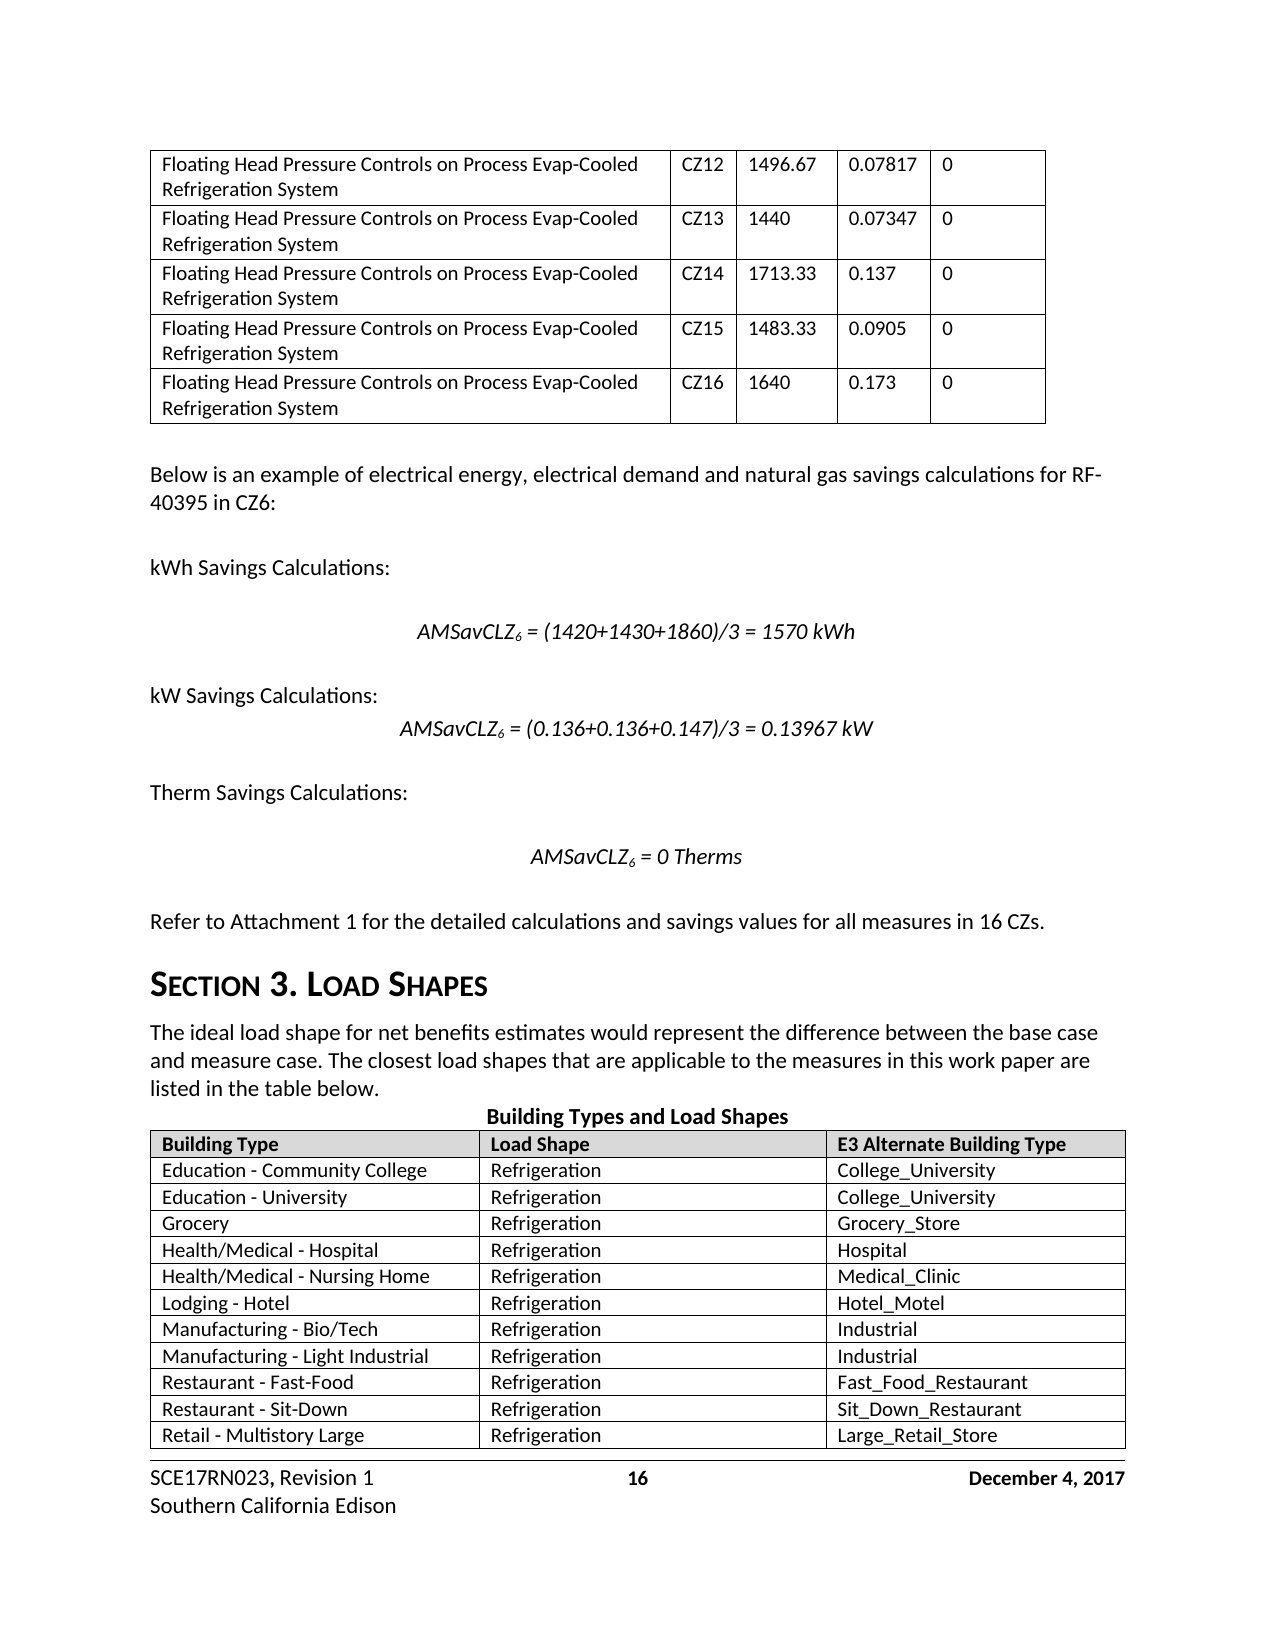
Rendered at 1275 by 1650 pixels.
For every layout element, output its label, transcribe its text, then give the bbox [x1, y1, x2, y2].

table_cell 0.07817 [838, 151, 930, 204]
table_cell Health/Medical - Hospital [151, 1237, 479, 1262]
table_cell Medical_Clinic [827, 1264, 1125, 1289]
table_cell 1713.33 [737, 260, 837, 314]
table_cell 0 [931, 206, 1045, 259]
text AMSavCLZ6 = (0.136+0.136+0.147)/3 = 0.13967 kW [150, 714, 1125, 742]
table_cell Manufacturing - Bio/Tech [151, 1316, 479, 1342]
table_cell Industrial [827, 1343, 1125, 1368]
table_cell Grocery [151, 1211, 479, 1236]
text Below is an example of electrical energy, electrical demand and natural gas savings calculations for RF-40395 in CZ6: [150, 460, 1125, 516]
table_cell Refrigeration [480, 1290, 826, 1315]
table_cell 0 [931, 315, 1045, 368]
table_cell Floating Head Pressure Controls on Process Evap-Cooled Refrigeration System [151, 315, 670, 368]
table_cell Education - University [151, 1184, 479, 1209]
table_cell Floating Head Pressure Controls on Process Evap-Cooled Refrigeration System [151, 260, 670, 314]
table_cell Refrigeration [480, 1158, 826, 1183]
table_cell 0.07347 [838, 206, 930, 259]
table_cell Restaurant - Sit-Down [151, 1396, 479, 1421]
subtitle Section 3. Load Shapes [150, 960, 1125, 1006]
table_cell 0.173 [838, 369, 930, 423]
table_cell Refrigeration [480, 1264, 826, 1289]
table_cell Fast_Food_Restaurant [827, 1369, 1125, 1395]
text kWh Savings Calculations: [150, 553, 1125, 581]
table_header Load Shape [480, 1131, 826, 1157]
table_cell Refrigeration [480, 1237, 826, 1262]
table_cell Refrigeration [480, 1422, 826, 1448]
table_cell 0.0905 [838, 315, 930, 368]
table_cell CZ15 [671, 315, 736, 368]
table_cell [151, 206, 670, 259]
table_cell Refrigeration [480, 1211, 826, 1236]
table_cell Lodging - Hotel [151, 1290, 479, 1315]
table_cell Refrigeration [480, 1369, 826, 1395]
table_cell 0 [931, 151, 1045, 204]
text Building Types and Load Shapes [150, 1102, 1125, 1130]
table_cell 1483.33 [737, 315, 837, 368]
table_cell 1640 [737, 369, 837, 423]
table_cell 0 [931, 260, 1045, 314]
text The ideal load shape for net benefits estimates would represent the difference between the base case and measure case. The closest load shapes that are applicable to the measures in this work paper are listed in the table below. [150, 1018, 1125, 1102]
table_cell Industrial [827, 1316, 1125, 1342]
table_cell CZ12 [671, 151, 736, 204]
table_cell Education - Community College [151, 1158, 479, 1183]
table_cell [151, 151, 670, 204]
table_cell Hotel_Motel [827, 1290, 1125, 1315]
table_cell Hospital [827, 1237, 1125, 1262]
table_cell Retail - Multistory Large [151, 1422, 479, 1448]
table_cell Floating Head Pressure Controls on Process Evap-Cooled Refrigeration System [151, 369, 670, 423]
table_cell 1440 [737, 206, 837, 259]
text Refer to Attachment 1 for the detailed calculations and savings values for all measures in 16 CZs. [150, 907, 1125, 935]
table_cell Sit_Down_Restaurant [827, 1396, 1125, 1421]
table_cell Refrigeration [480, 1184, 826, 1209]
table_cell College_University [827, 1184, 1125, 1209]
text Therm Savings Calculations: [150, 778, 1125, 806]
table_cell CZ16 [671, 369, 736, 423]
table_cell Large_Retail_Store [827, 1422, 1125, 1448]
table_cell 1496.67 [737, 151, 837, 204]
table_cell 0 [931, 369, 1045, 423]
table_cell Manufacturing - Light Industrial [151, 1343, 479, 1368]
table_cell Health/Medical - Nursing Home [151, 1264, 479, 1289]
table_cell Refrigeration [480, 1316, 826, 1342]
table_cell Restaurant - Fast-Food [151, 1369, 479, 1395]
table_cell CZ14 [671, 260, 736, 314]
table_cell CZ13 [671, 206, 736, 259]
text kW Savings Calculations: [150, 681, 1125, 709]
table_cell College_University [827, 1158, 1125, 1183]
text AMSavCLZ6 = 0 Therms [150, 842, 1125, 870]
text AMSavCLZ6 = (1420+1430+1860)/3 = 1570 kWh [150, 617, 1125, 645]
table_cell Refrigeration [480, 1396, 826, 1421]
table_cell 0.137 [838, 260, 930, 314]
table_header E3 Alternate Building Type [827, 1131, 1125, 1157]
table_cell Grocery_Store [827, 1211, 1125, 1236]
table_header Building Type [151, 1131, 479, 1157]
table_cell Refrigeration [480, 1343, 826, 1368]
